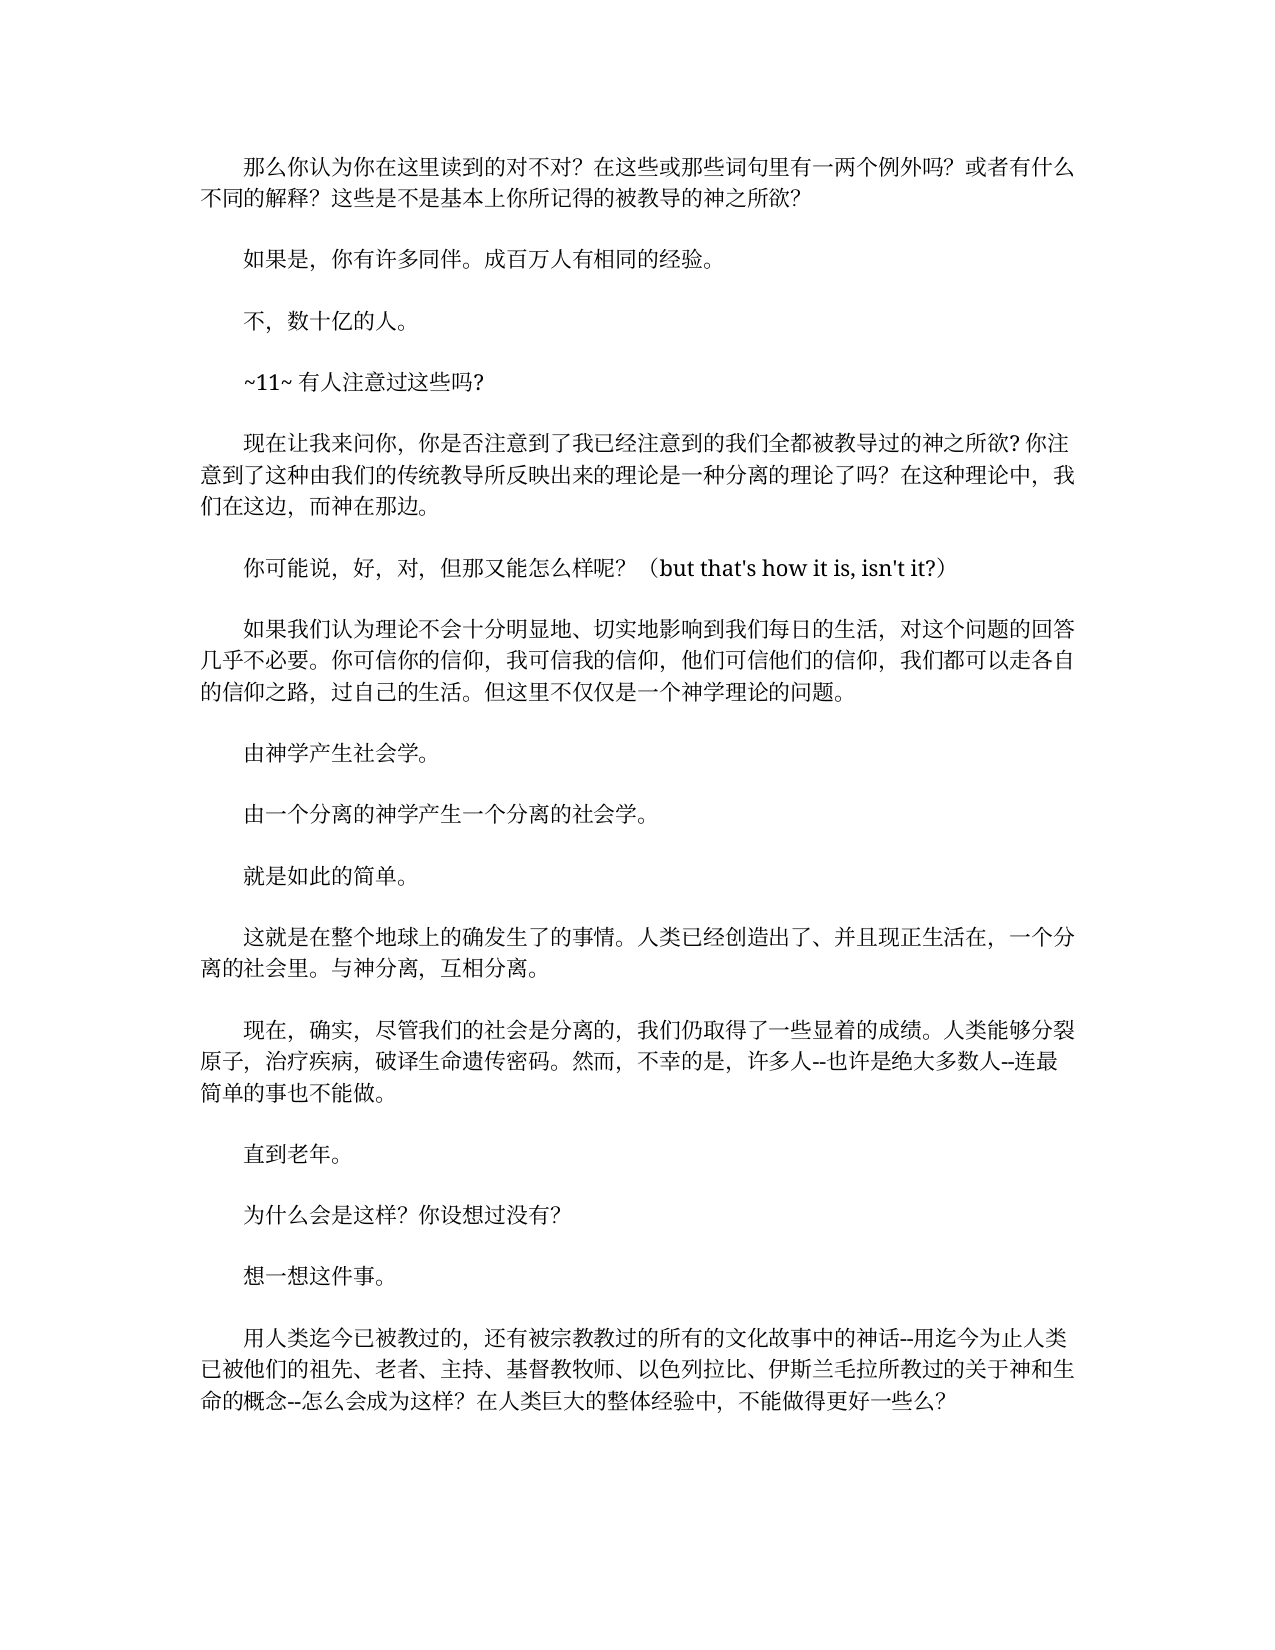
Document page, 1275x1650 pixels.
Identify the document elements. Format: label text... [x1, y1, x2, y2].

text 不，数十亿的人。 [200, 304, 1075, 335]
text 直到老年。 [200, 1137, 1075, 1168]
text 用人类迄今已被教过的，还有被宗教教过的所有的文化故事中的神话--用迄今为止人类已被他们的祖先、老者、主持、基督教牧师、以色列拉比、伊斯兰毛拉所教过的关于神和生命的概念--怎么会成为这样？在人类巨大的整体经验中，不能做得更好一些么？ [200, 1321, 1075, 1415]
text 由一个分离的神学产生一个分离的社会学。 [200, 798, 1075, 829]
text 那么你认为你在这里读到的对不对？在这些或那些词句里有一两个例外吗？或者有什么不同的解释？这些是不是基本上你所记得的被教导的神之所欲？ [200, 150, 1075, 213]
text 如果是，你有许多同伴。成百万人有相同的经验。 [200, 243, 1075, 274]
text 如果我们认为理论不会十分明显地、切实地影响到我们每日的生活，对这个问题的回答几乎不必要。你可信你的信仰，我可信我的信仰，他们可信他们的信仰，我们都可以走各自的信仰之路，过自己的生活。但这里不仅仅是一个神学理论的问题。 [200, 612, 1075, 707]
text 由神学产生社会学。 [200, 736, 1075, 768]
text 想一想这件事。 [200, 1259, 1075, 1291]
text 你可能说，好，对，但那又能怎么样呢？（but that's how it is, isn't it?） [200, 551, 1075, 582]
text 为什么会是这样？你设想过没有？ [200, 1198, 1075, 1230]
text 现在让我来问你，你是否注意到了我已经注意到的我们全都被教导过的神之所欲? 你注意到了这种由我们的传统教导所反映出来的理论是一种分离的理论了吗？在这种理论中，我们在这边，而神在那边。 [200, 427, 1075, 521]
text 就是如此的简单。 [200, 859, 1075, 890]
text 这就是在整个地球上的确发生了的事情。人类已经创造出了、并且现正生活在，一个分离的社会里。与神分离，互相分离。 [200, 920, 1075, 983]
text ~11~ 有人注意过这些吗? [200, 365, 1075, 397]
text 现在，确实，尽管我们的社会是分离的，我们仍取得了一些显着的成绩。人类能够分裂原子，治疗疾病，破译生命遗传密码。然而，不幸的是，许多人--也许是绝大多数人--连最简单的事也不能做。 [200, 1013, 1075, 1107]
